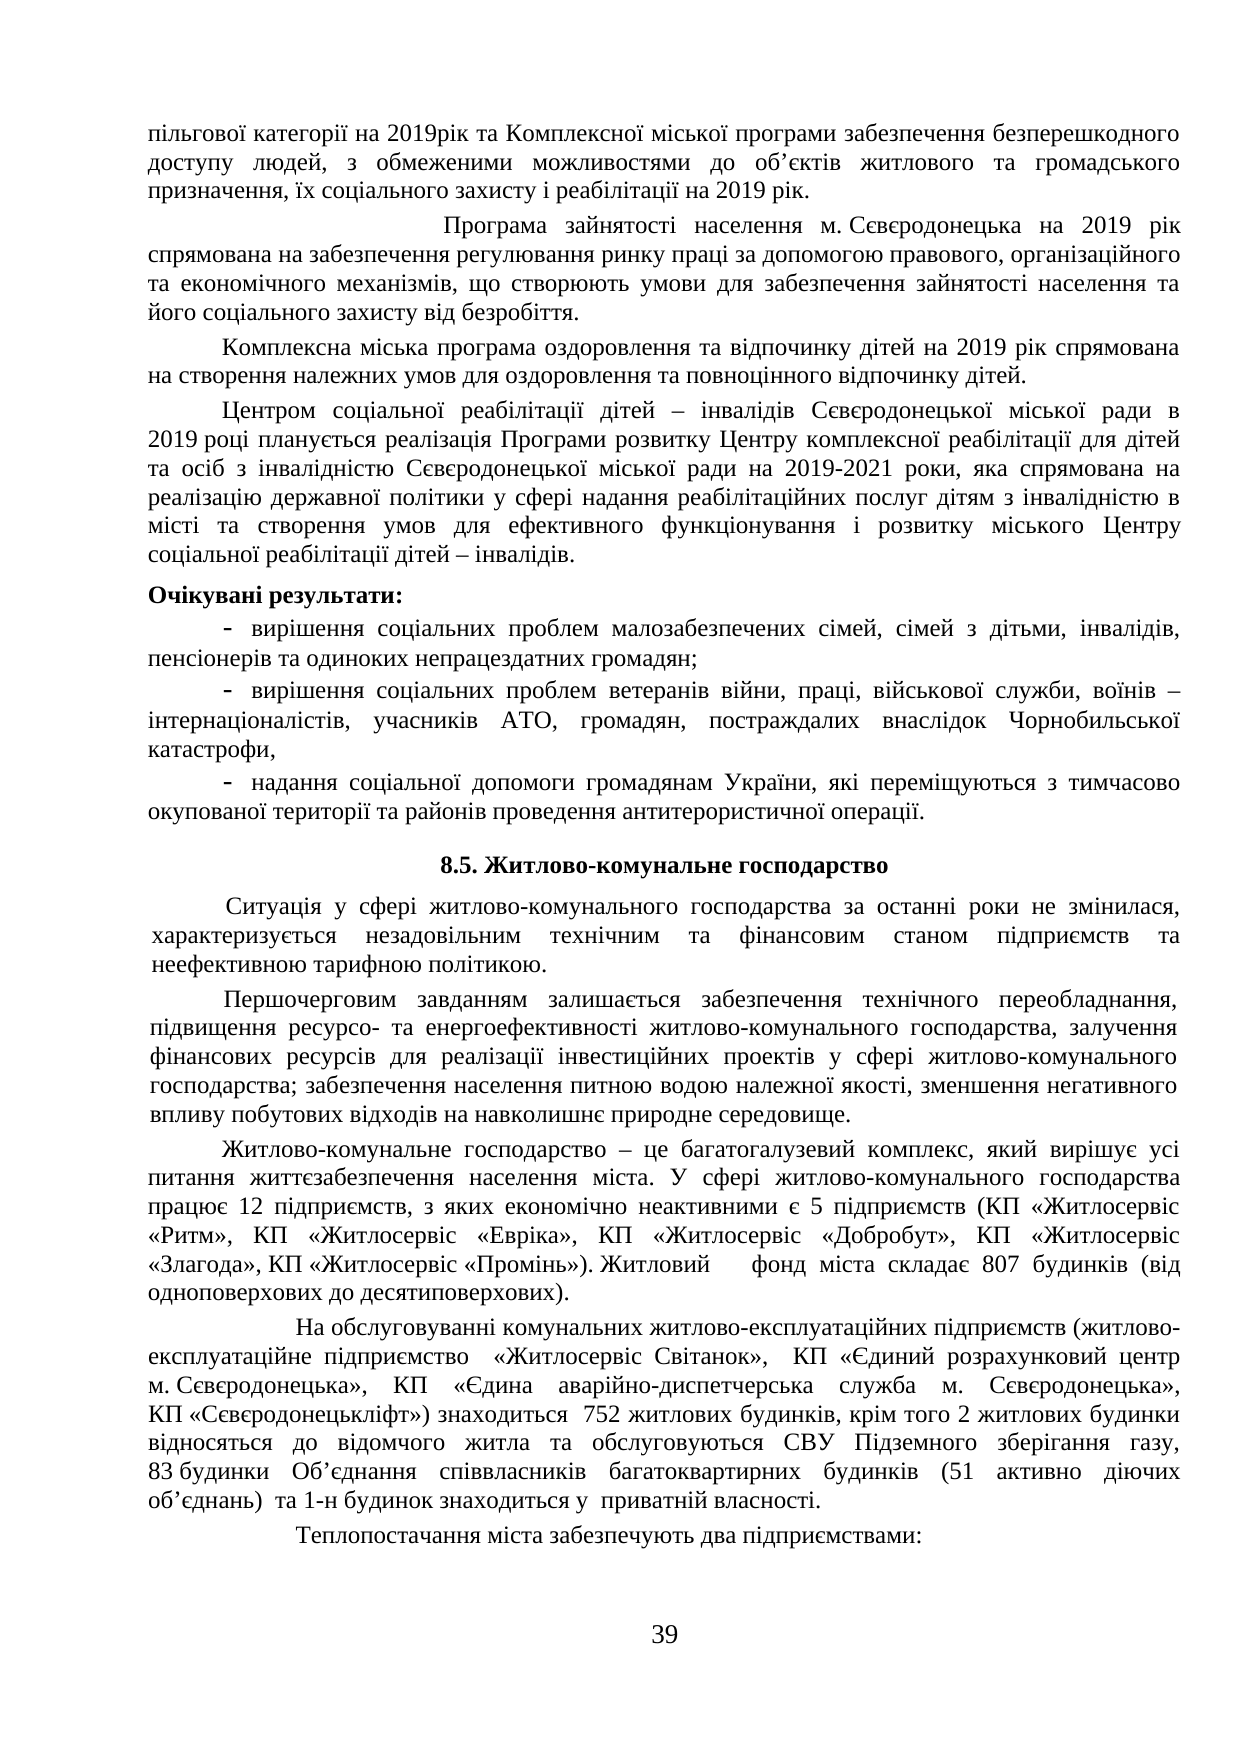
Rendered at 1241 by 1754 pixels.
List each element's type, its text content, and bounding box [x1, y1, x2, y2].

list вирішення соціальних проблем малозабезпечених сімей, сімей з дітьми, інвалідів, пенсіонерів та одиноких непрацездатних громадян; [148, 609, 1181, 672]
text Ситуація у сфері житлово-комунального господарства за останні роки не змінилася, характеризується незадовільним технічним та фінансовим станом підприємств та неефективною тарифною політикою. [151, 891, 1181, 977]
text Першочерговим завданням залишається забезпечення технічного переобладнання, підвищення ресурсо- та енергоефективності житлово-комунального господарства, залучення фінансових ресурсів для реалізації інвестиційних проектів у сфері житлово-комунального господарства; забезпечення населення питною водою належної якості, зменшення негативного впливу побутових відходів на навколишнє природне середовище. [149, 984, 1178, 1127]
text Очікувані результати: [148, 581, 1181, 609]
text На обслуговуванні комунальних житлово-експлуатаційних підприємств (житлово-експлуатаційне підприємство «Житлосервіс Світанок», КП «Єдиний розрахунковий центр м. Сєвєродонецька», КП «Єдина аварійно-диспетчерська служба м. Сєвєродонецька», КП «Сєвєродонецькліфт») знаходиться 752 житлових будинків, крім того 2 житлових будинки відносяться до відомчого житла та обслуговуються СВУ Підземного зберігання газу, 83 будинки Об’єднання співвласників багатоквартирних будинків (51 активно діючих об’єднань) та 1-н будинок знаходиться у приватній власності. [148, 1312, 1181, 1514]
text Комплексна міська програма оздоровлення та відпочинку дітей на 2019 рік спрямована на створення належних умов для оздоровлення та повноцінного відпочинку дітей. [148, 332, 1181, 389]
text Програма зайнятості населення м. Сєвєродонецька на 2019 рік спрямована на забезпечення регулювання ринку праці за допомогою правового, організаційного та економічного механізмів, що створюють умови для забезпечення зайнятості населення та його соціального захисту від безробіття. [148, 211, 1181, 326]
list надання соціальної допомоги громадянам України, які переміщуються з тимчасово окупованої території та районів проведення антитерористичної операції. [148, 763, 1181, 825]
subtitle 8.5. Житлово-комунальне господарство [148, 850, 1181, 879]
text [148, 118, 1181, 204]
list вирішення соціальних проблем ветеранів війни, праці, військової служби, воїнів – інтернаціоналістів, учасників АТО, громадян, постраждалих внаслідок Чорнобильської катастрофи, [148, 672, 1181, 763]
text Житлово-комунальне господарство – це багатогалузевий комплекс, який вирішує усі питання життєзабезпечення населення міста. У сфері житлово-комунального господарства працює 12 підприємств, з яких економічно неактивними є 5 підприємств (КП «Житлосервіс «Ритм», КП «Житлосервіс «Евріка», КП «Житлосервіс «Добробут», КП «Житлосервіс «Злагода», КП «Житлосервіс «Промінь»). Житловий фонд міста складає 807 будинків (від одноповерхових до десятиповерхових). [148, 1134, 1181, 1306]
text Теплопостачання міста забезпечують два підприємствами: [148, 1520, 1181, 1549]
text Центром соціальної реабілітації дітей – інвалідів Сєвєродонецької міської ради в 2019 році планується реалізація Програми розвитку Центру комплексної реабілітації для дітей та осіб з інвалідністю Сєвєродонецької міської ради на 2019-2021 роки, яка спрямована на реалізацію державної політики у сфері надання реабілітаційних послуг дітям з інвалідністю в місті та створення умов для ефективного функціонування і розвитку міського Центру соціальної реабілітації дітей – інвалідів. [148, 396, 1181, 568]
